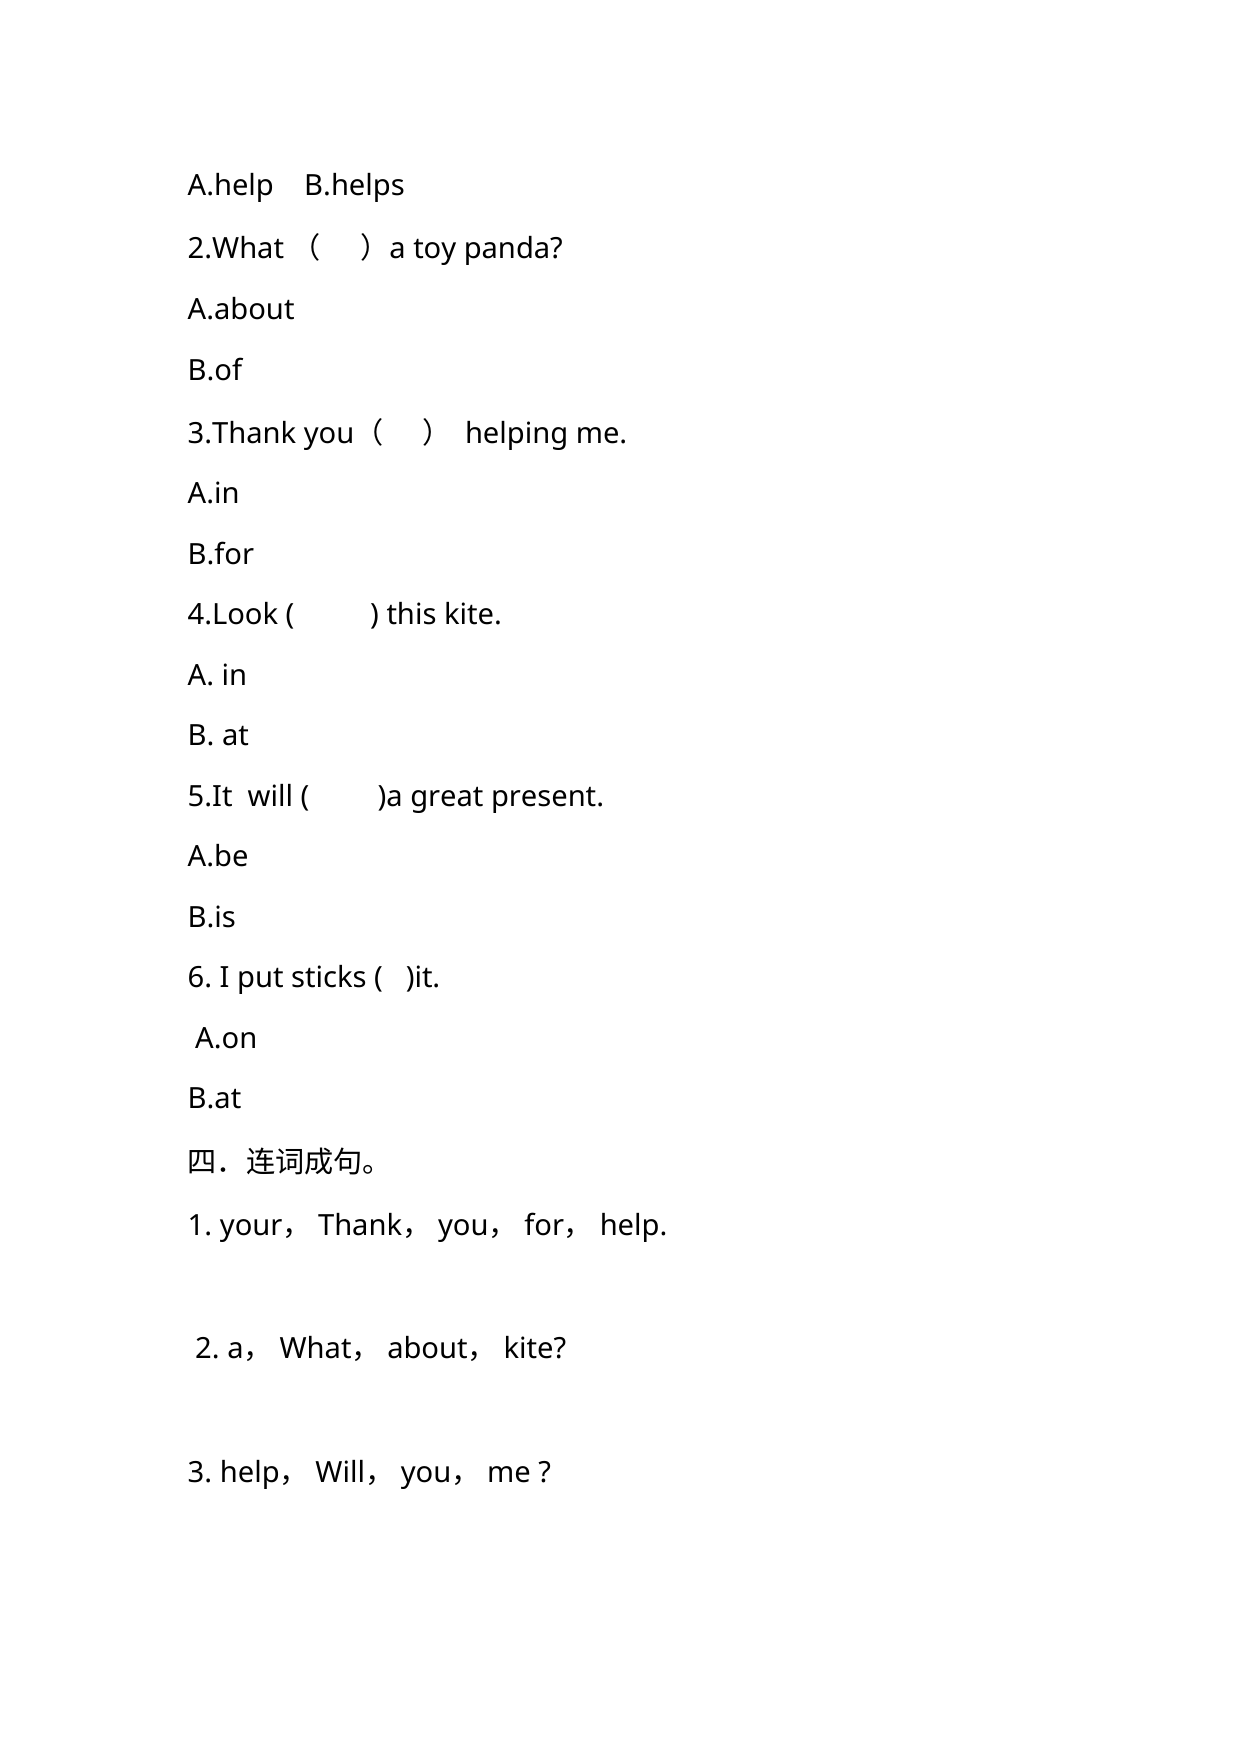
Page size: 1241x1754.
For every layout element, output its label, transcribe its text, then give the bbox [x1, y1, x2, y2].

text 4.Look ( ) this kite. [187, 593, 1053, 633]
text 5.It will ( )a great present. [187, 775, 1053, 815]
text B.of [187, 349, 1053, 388]
text B.for [187, 533, 1053, 573]
text B.is [187, 896, 1053, 936]
text A.about [187, 288, 1053, 328]
text 3. help， Will， you， me ? [187, 1449, 1053, 1491]
text 2.What （ ）a toy panda? [187, 225, 1053, 267]
text 3.Thank you（ ） helping me. [187, 409, 1053, 452]
text B.at [187, 1078, 1053, 1117]
text A.in [187, 472, 1053, 512]
text 6. I put sticks ( )it. [187, 957, 1053, 996]
text 四．连词成句。 [187, 1138, 1053, 1181]
text 1. your， Thank， you， for， help. [187, 1201, 1053, 1244]
text A.on [187, 1017, 1053, 1057]
text B. at [187, 714, 1053, 754]
text A. in [187, 654, 1053, 694]
text A.help B.helps [187, 164, 1053, 204]
text A.be [187, 836, 1053, 875]
text 2. a， What， about， kite? [187, 1325, 1053, 1367]
